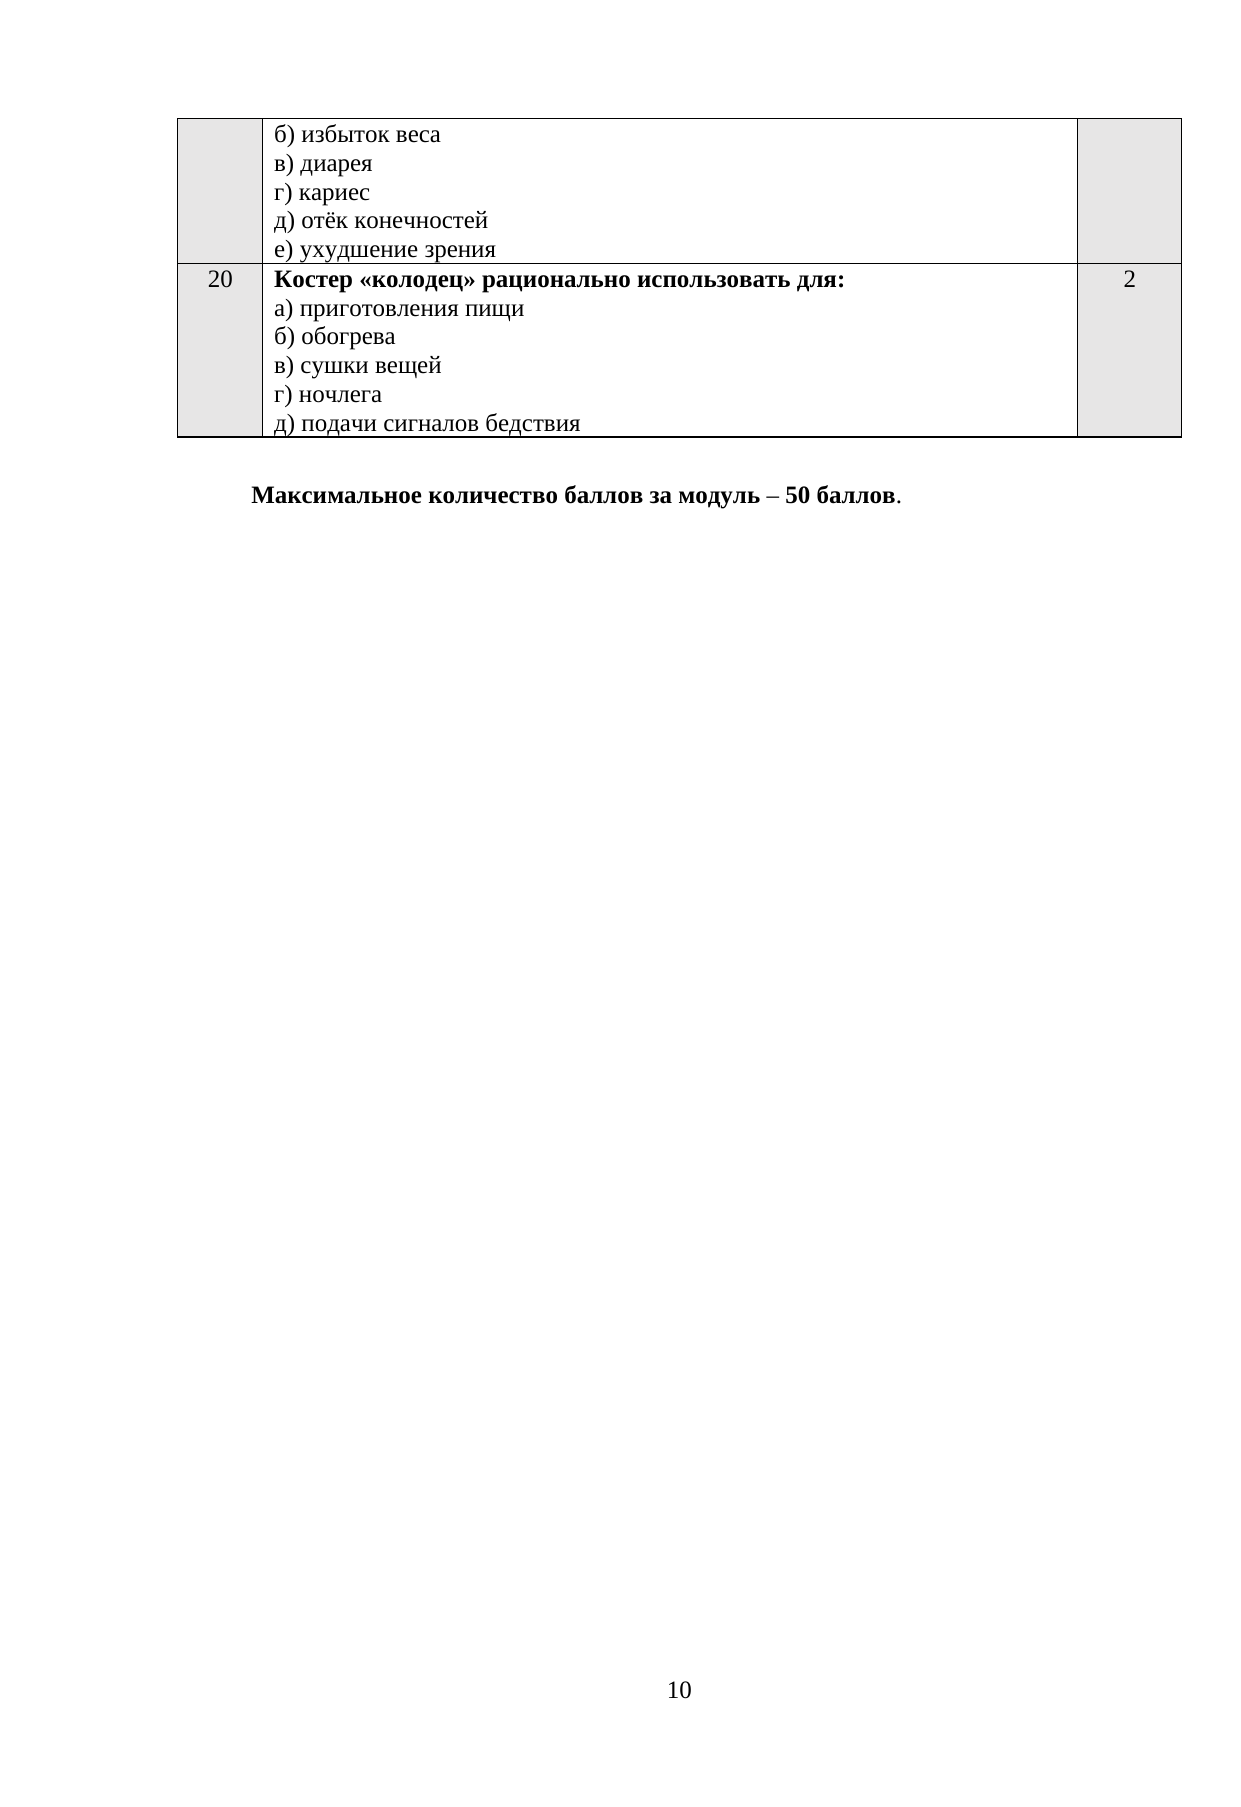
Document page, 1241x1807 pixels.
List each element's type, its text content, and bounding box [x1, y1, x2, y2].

table_cell Костер «колодец» рационально использовать для: а) приготовления пищи б) обогрева в) сушки вещей г) ночлега д) подачи сигналов бедствия [263, 264, 1077, 436]
text Максимальное количество баллов за модуль – 50 баллов. [177, 481, 1181, 509]
table_cell 19 [178, 119, 262, 263]
table_cell 3 [1078, 119, 1181, 263]
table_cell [263, 119, 1077, 263]
table_cell 20 [178, 264, 262, 436]
table_cell 2 [1078, 264, 1181, 436]
